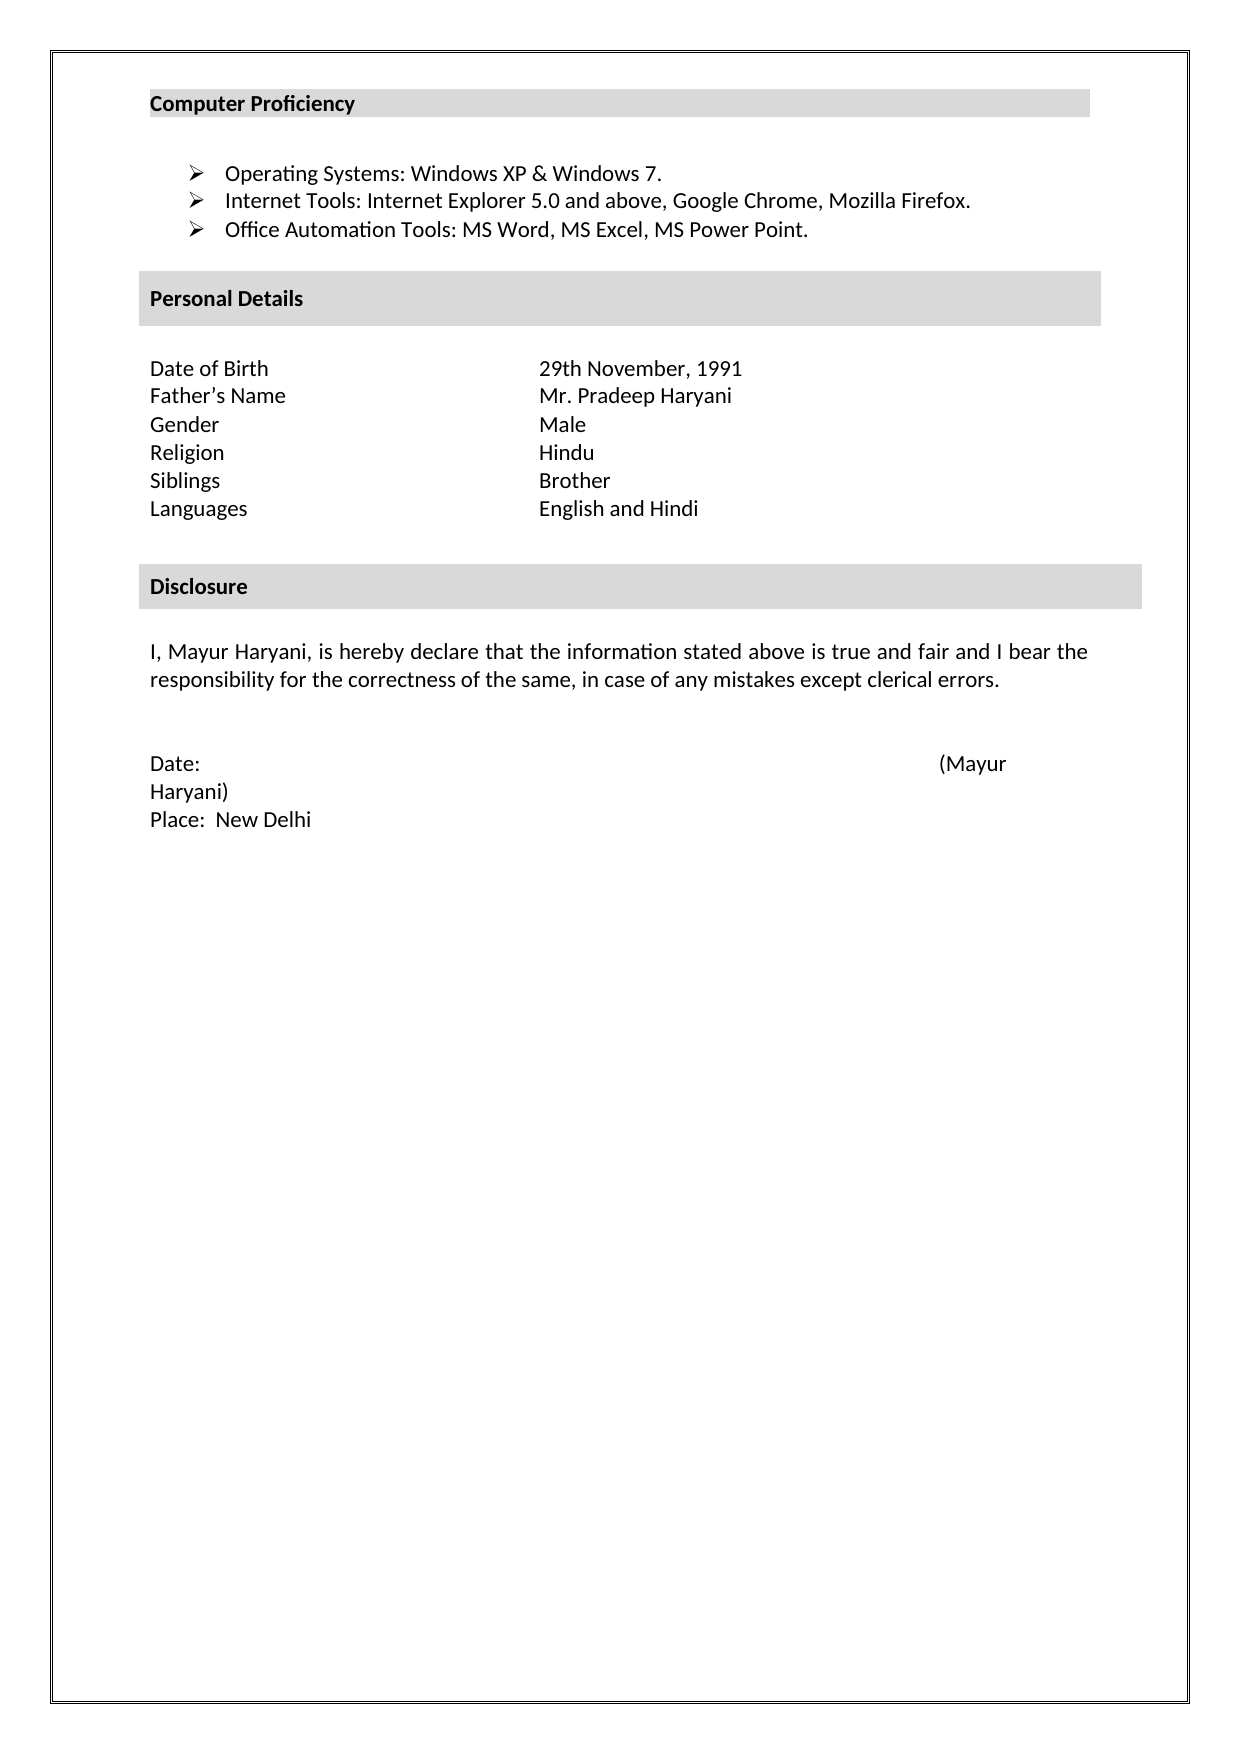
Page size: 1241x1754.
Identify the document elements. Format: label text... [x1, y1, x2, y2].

table_cell Siblings [139, 466, 528, 494]
text Date: (Mayur Haryani) [150, 749, 1090, 805]
table_cell Mr. Pradeep Haryani [528, 382, 1027, 410]
list Internet Tools: Internet Explorer 5.0 and above, Google Chrome, Mozilla Firefox. [187, 187, 1090, 215]
table_cell Gender [139, 410, 528, 438]
table_cell Father’s Name [139, 382, 528, 410]
table_cell Male [528, 410, 1027, 438]
table_header 29th November, 1991 [528, 354, 1027, 382]
text Place: New Delhi [150, 805, 1090, 833]
table_cell Hindu [528, 438, 1027, 466]
table_cell English and Hindi [528, 494, 1027, 522]
table_header Date of Birth [139, 354, 528, 382]
table_cell Languages [139, 494, 528, 522]
table_header Disclosure [139, 564, 1142, 609]
list Office Automation Tools: MS Word, MS Excel, MS Power Point. [187, 215, 1090, 243]
text I, Mayur Haryani, is hereby declare that the information stated above is true and fair and I bear the responsibility for the correctness of the same, in case of any mistakes except clerical errors. [150, 637, 1090, 693]
list Operating Systems: Windows XP & Windows 7. [187, 159, 1090, 187]
text Computer Proficiency [150, 89, 1090, 117]
table_cell Religion [139, 438, 528, 466]
table_header Personal Details [139, 271, 1101, 326]
table_cell Brother [528, 466, 1027, 494]
